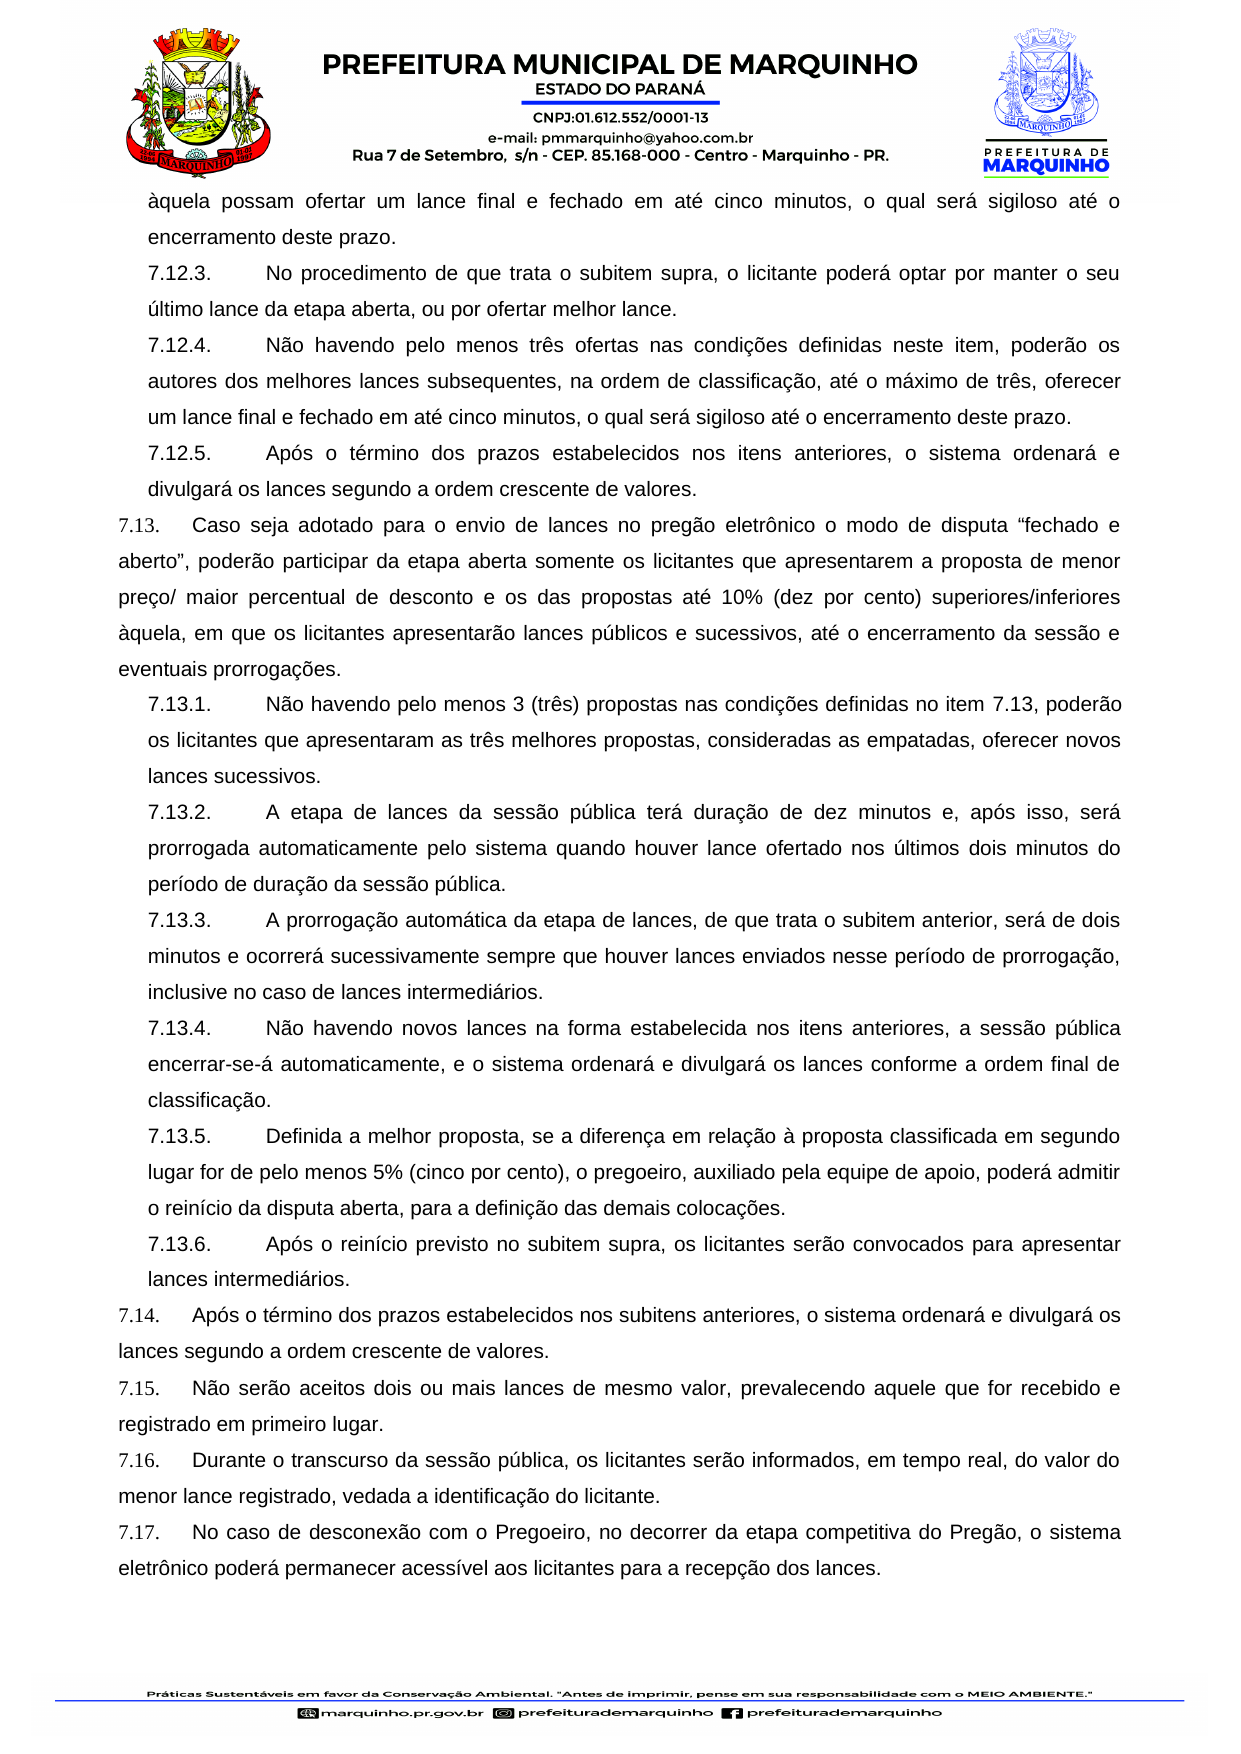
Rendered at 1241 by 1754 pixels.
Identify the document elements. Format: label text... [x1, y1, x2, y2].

text Após o término dos prazos estabelecidos nos subitens anteriores, o sistema ordenará e divulgará os lances segundo a ordem crescente de valores. [118, 1303, 1122, 1363]
text Após o reinício previsto no subitem supra, os licitantes serão convocados para apresentar lances intermediários. [148, 1231, 1122, 1291]
text Caso seja adotado para o envio de lances no pregão eletrônico o modo de disputa “fechado e aberto”, poderão participar da etapa aberta somente os licitantes que apresentarem a proposta de menor preço/ maior percentual de desconto e os das propostas até 10% (dez por cento) superiores/inferiores àquela, em que os licitantes apresentarão lances públicos e sucessivos, até o encerramento da sessão e eventuais prorrogações. [118, 512, 1122, 680]
text No caso de desconexão com o Pregoeiro, no decorrer da etapa competitiva do Pregão, o sistema eletrônico poderá permanecer acessível aos licitantes para a recepção dos lances. [118, 1519, 1122, 1579]
text Não serão aceitos dois ou mais lances de mesmo valor, prevalecendo aquele que for recebido e registrado em primeiro lugar. [118, 1375, 1122, 1435]
text Não havendo novos lances na forma estabelecida nos itens anteriores, a sessão pública encerrar-se-á automaticamente, e o sistema ordenará e divulgará os lances conforme a ordem final de classificação. [148, 1016, 1122, 1112]
text Após o término dos prazos estabelecidos nos itens anteriores, o sistema ordenará e divulgará os lances segundo a ordem crescente de valores. [148, 441, 1122, 500]
text A etapa de lances da sessão pública terá duração de dez minutos e, após isso, será prorrogada automaticamente pelo sistema quando houver lance ofertado nos últimos dois minutos do período de duração da sessão pública. [148, 800, 1122, 896]
text Definida a melhor proposta, se a diferença em relação à proposta classificada em segundo lugar for de pelo menos 5% (cinco por cento), o pregoeiro, auxiliado pela equipe de apoio, poderá admitir o reinício da disputa aberta, para a definição das demais colocações. [148, 1123, 1122, 1219]
text Durante o transcurso da sessão pública, os licitantes serão informados, em tempo real, do valor do menor lance registrado, vedada a identificação do licitante. [118, 1447, 1122, 1507]
text Não havendo pelo menos 3 (três) propostas nas condições definidas no item 7.13, poderão os licitantes que apresentaram as três melhores propostas, consideradas as empatadas, oferecer novos lances sucessivos. [148, 692, 1122, 788]
picture [60, 0, 1181, 203]
text Não havendo pelo menos três ofertas nas condições definidas neste item, poderão os autores dos melhores lances subsequentes, na ordem de classificação, até o máximo de três, oferecer um lance final e fechado em até cinco minutos, o qual será sigiloso até o encerramento deste prazo. [148, 333, 1122, 428]
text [148, 189, 1122, 249]
picture [31, 1673, 1208, 1736]
text A prorrogação automática da etapa de lances, de que trata o subitem anterior, será de dois minutos e ocorrerá sucessivamente sempre que houver lances enviados nesse período de prorrogação, inclusive no caso de lances intermediários. [148, 908, 1122, 1004]
text No procedimento de que trata o subitem supra, o licitante poderá optar por manter o seu último lance da etapa aberta, ou por ofertar melhor lance. [148, 261, 1122, 321]
